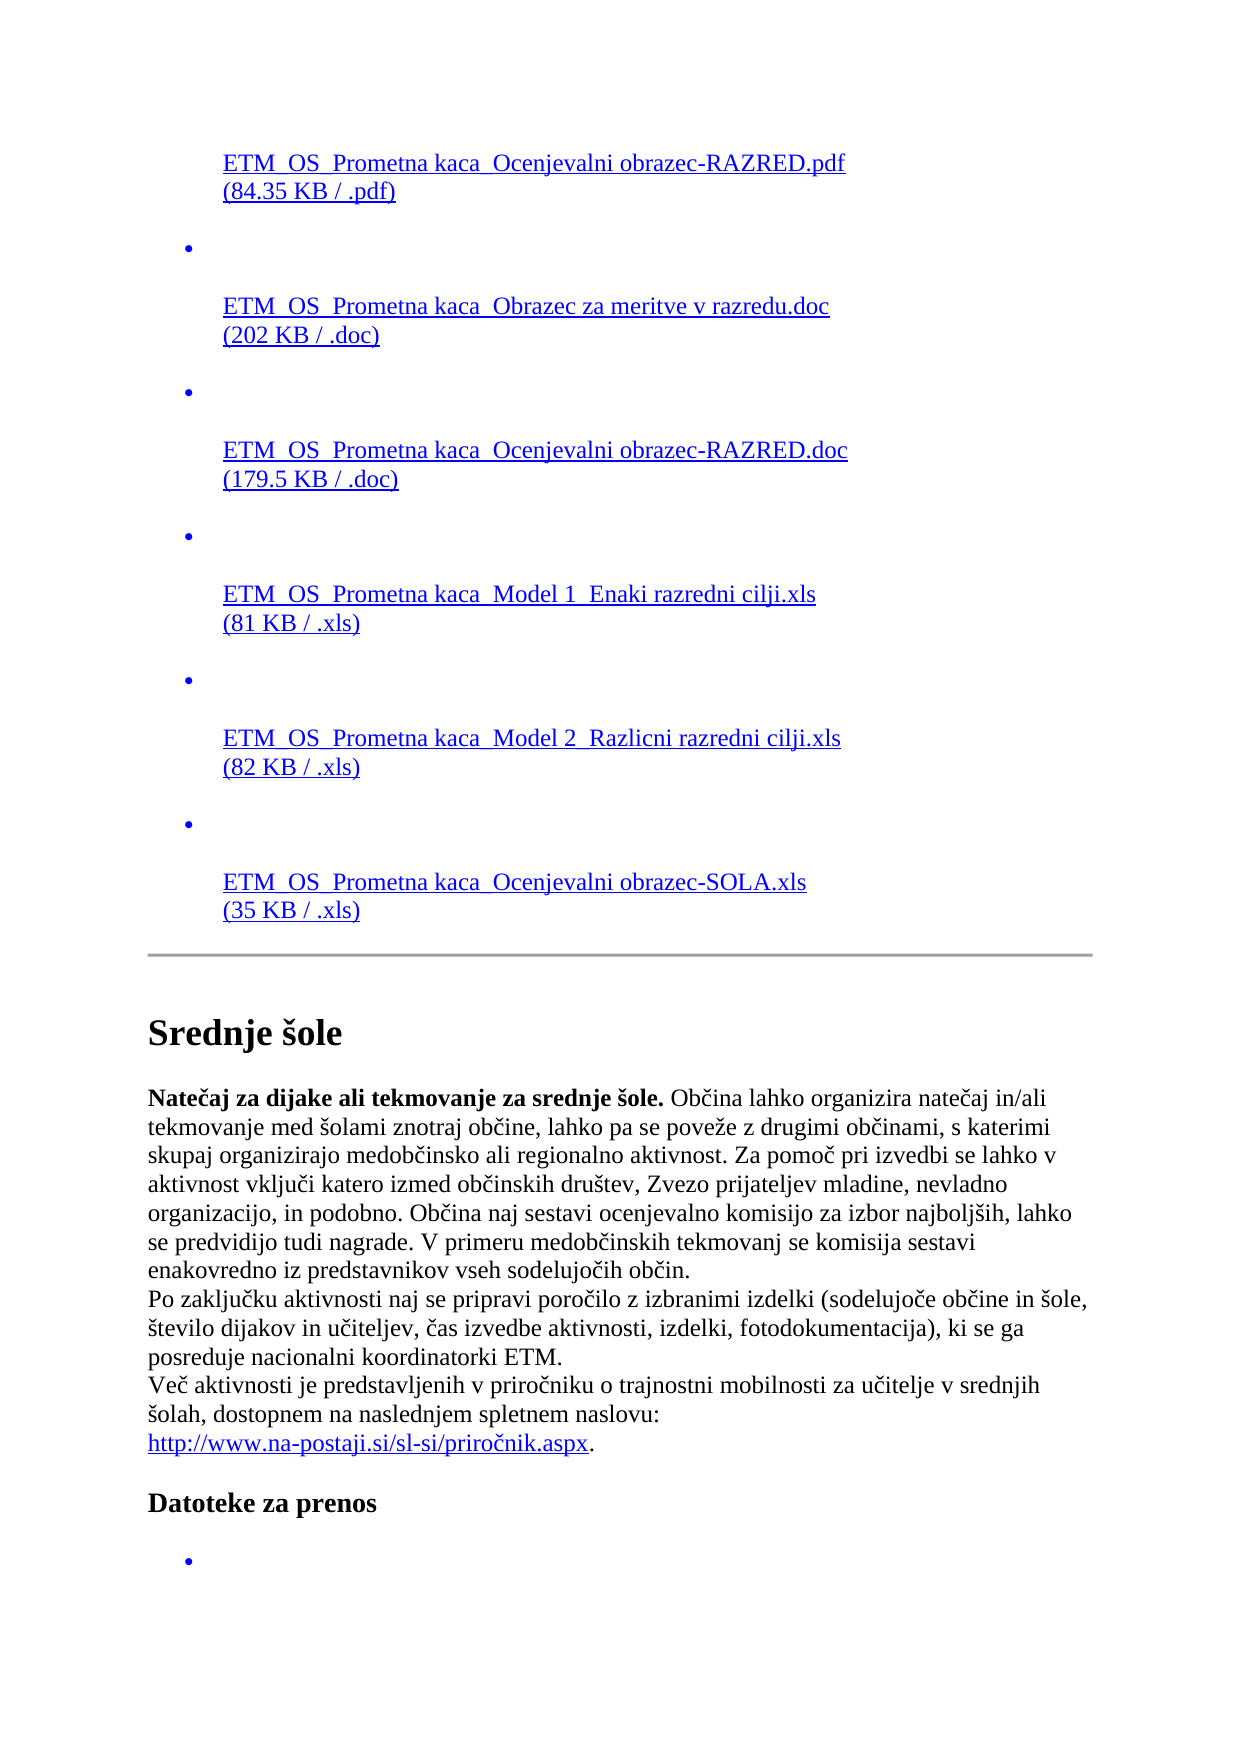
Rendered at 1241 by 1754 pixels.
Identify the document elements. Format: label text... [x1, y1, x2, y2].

text ETM_OS_Prometna kaca_Model 1_Enaki razredni cilji.xls (81 KB / .xls) [223, 579, 1093, 637]
text ETM_OS_Prometna kaca_Ocenjevalni obrazec-RAZRED.doc (179.5 KB / .doc) [223, 435, 1093, 493]
text ETM_OS_Prometna kaca_Obrazec za meritve v razredu.doc (202 KB / .doc) [223, 291, 1093, 349]
text ETM_OS_Prometna kaca_Ocenjevalni obrazec-SOLA.xls (35 KB / .xls) [223, 867, 1093, 924]
text ETM_OS_Prometna kaca_Model 2_Razlicni razredni cilji.xls (82 KB / .xls) [223, 723, 1093, 781]
text Srednje šole [148, 1011, 1093, 1054]
text Datoteke za prenos [148, 1486, 1093, 1518]
text Natečaj za dijake ali tekmovanje za srednje šole. Občina lahko organizira natečaj in/ali tekmovanje med šolami znotraj občine, lahko pa se poveže z drugimi občinami, s katerimi skupaj organizirajo medobčinsko ali regionalno aktivnost. Za pomoč pri izvedbi se lahko v aktivnost vključi katero izmed občinskih društev, Zvezo prijateljev mladine, nevladno organizacijo, in podobno. Občina naj sestavi ocenjevalno komisijo za izbor najboljših, lahko se predvidijo tudi nagrade. V primeru medobčinskih tekmovanj se komisija sestavi enakovredno iz predstavnikov vseh sodelujočih občin. Po zaključku aktivnosti naj se pripravi poročilo z izbranimi izdelki (sodelujoče občine in šole, število dijakov in učiteljev, čas izvedbe aktivnosti, izdelki, fotodokumentacija), ki se ga posreduje nacionalni koordinatorki ETM. Več aktivnosti je predstavljenih v priročniku o trajnostni mobilnosti za učitelje v srednjih šolah, dostopnem na naslednjem spletnem naslovu: http://www.na-postaji.si/sl-si/priročnik.aspx. [148, 1083, 1093, 1457]
text ETM_OS_Prometna kaca_Ocenjevalni obrazec-RAZRED.pdf (84.35 KB / .pdf) [223, 148, 1093, 205]
